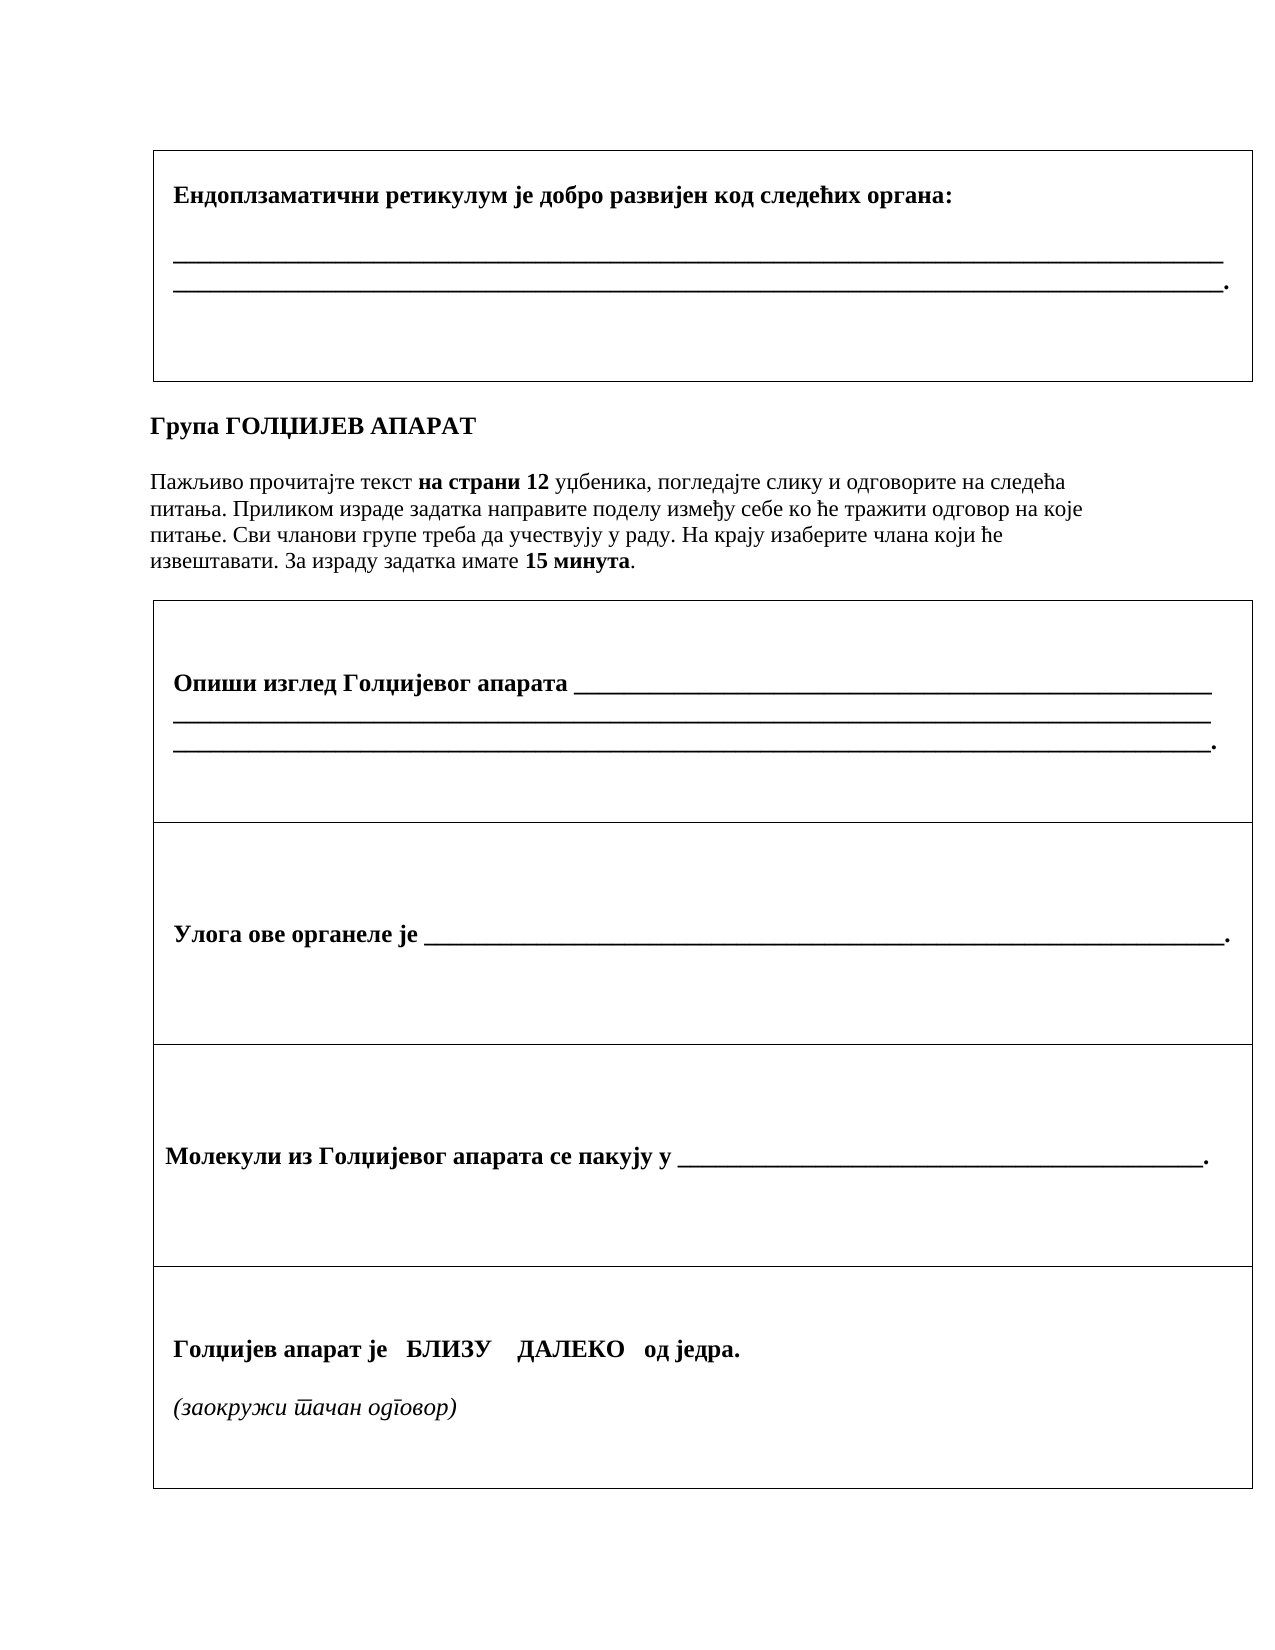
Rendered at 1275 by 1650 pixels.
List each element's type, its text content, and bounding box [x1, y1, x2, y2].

table_header Опиши изглед Голџијевог апарата ___________________________________________________ ___________________________________________________________________________________ ___________________________________________________________________________________. [154, 601, 1252, 822]
table_cell Ендоплзаматични ретикулум је добро развијен код следећих органа: ____________________________________________________________________________________ ____________________________________________________________________________________. [154, 151, 1252, 381]
text Пажљиво прочитајте текст на страни 12 уџбеника, погледајте слику и одговорите на следећа питања. Приликом израде задатка направите поделу између себе ко ће тражити одговор на које питање. Сви чланови групе треба да учествују у раду. На крају изаберите члана који ће извештавати. За израду задатка имате 15 минута. [150, 468, 1125, 574]
text Група ГОЛЏИЈЕВ АПАРАТ [150, 411, 1125, 439]
table_cell Голџијев апарат је БЛИЗУ ДАЛЕКО од једра. (заокружи тачан одговор) [154, 1267, 1252, 1488]
table_cell Улога ове органеле је ________________________________________________________________. [154, 823, 1252, 1044]
table_cell Молекули из Голџијевог апарата се пакују у __________________________________________. [154, 1045, 1252, 1266]
